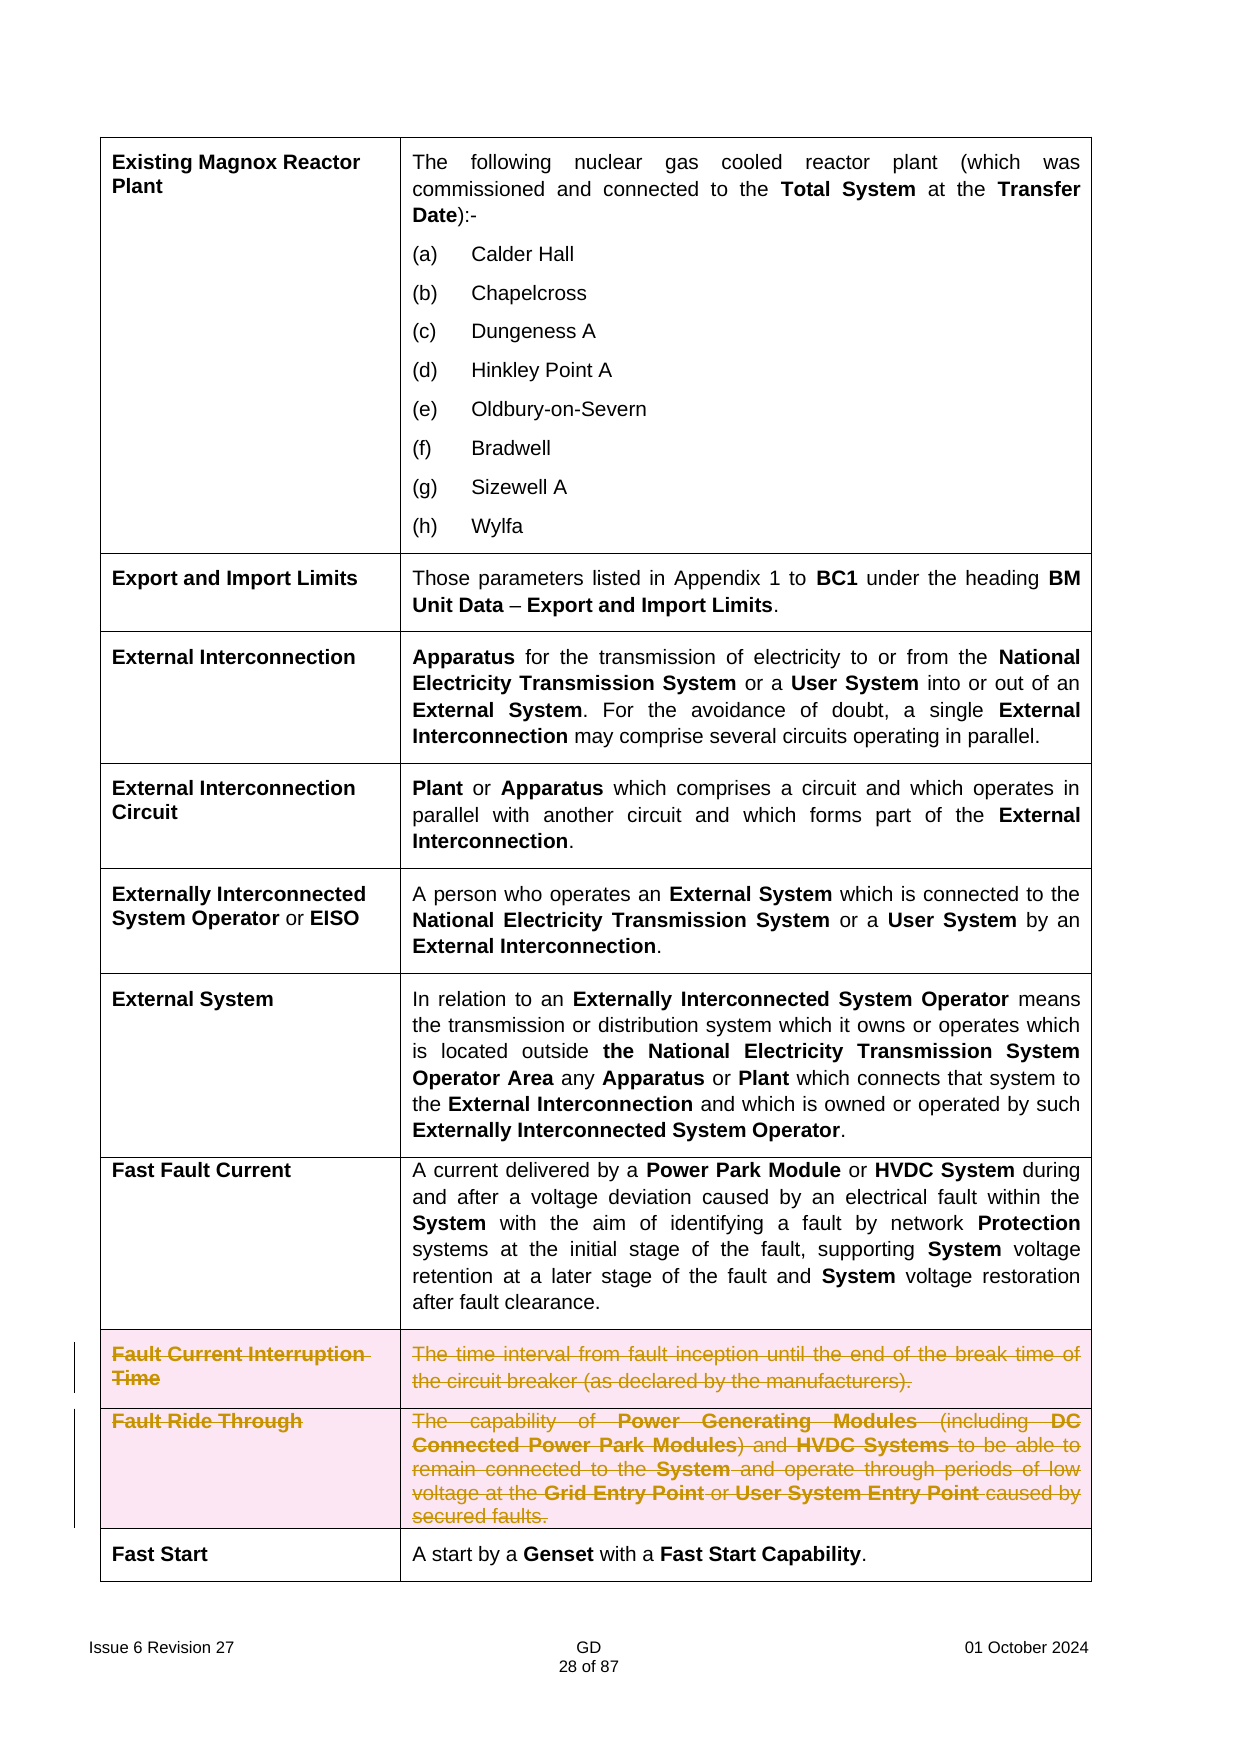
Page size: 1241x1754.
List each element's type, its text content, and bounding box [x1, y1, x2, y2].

table_cell Apparatus for the transmission of electricity to or from the National Electricity Transmission System or a User System into or out of an External System. For the avoidance of doubt, a single External Interconnection may comprise several circuits operating in parallel. [401, 632, 1091, 763]
table_cell A current delivered by a Power Park Module or HVDC System during and after a voltage deviation caused by an electrical fault within the System with the aim of identifying a fault by network Protection systems at the initial stage of the fault, supporting System voltage retention at a later stage of the fault and System voltage restoration after fault clearance. [401, 1158, 1091, 1329]
table_cell Existing Magnox Reactor Plant [101, 138, 400, 552]
table_cell A person who operates an External System which is connected to the National Electricity Transmission System or a User System by an External Interconnection. [401, 869, 1091, 973]
table_cell Plant or Apparatus which comprises a circuit and which operates in parallel with another circuit and which forms part of the External Interconnection. [401, 764, 1091, 868]
table_cell Those parameters listed in Appendix 1 to BC1 under the heading BM Unit Data – Export and Import Limits. [401, 554, 1091, 631]
table_cell Fast Start [101, 1529, 400, 1581]
table_cell A start by a Genset with a Fast Start Capability. [401, 1529, 1091, 1581]
table_cell External System [101, 974, 400, 1157]
table_cell Externally Interconnected System Operator or EISO [101, 869, 400, 973]
table_cell Fast Fault Current [101, 1158, 400, 1329]
table_cell External Interconnection [101, 632, 400, 763]
table_cell In relation to an Externally Interconnected System Operator means the transmission or distribution system which it owns or operates which is located outside the National Electricity Transmission System Operator Area any Apparatus or Plant which connects that system to the External Interconnection and which is owned or operated by such Externally Interconnected System Operator. [401, 974, 1091, 1157]
table_cell The following nuclear gas cooled reactor plant (which was commissioned and connected to the Total System at the Transfer Date):- (a) Calder Hall (b) Chapelcross (c) Dungeness A (d) Hinkley Point A (e) Oldbury-on-Severn (f) Bradwell (g) Sizewell A (h) Wylfa [401, 138, 1091, 552]
table_cell External Interconnection Circuit [101, 764, 400, 868]
table_cell Export and Import Limits [101, 554, 400, 631]
